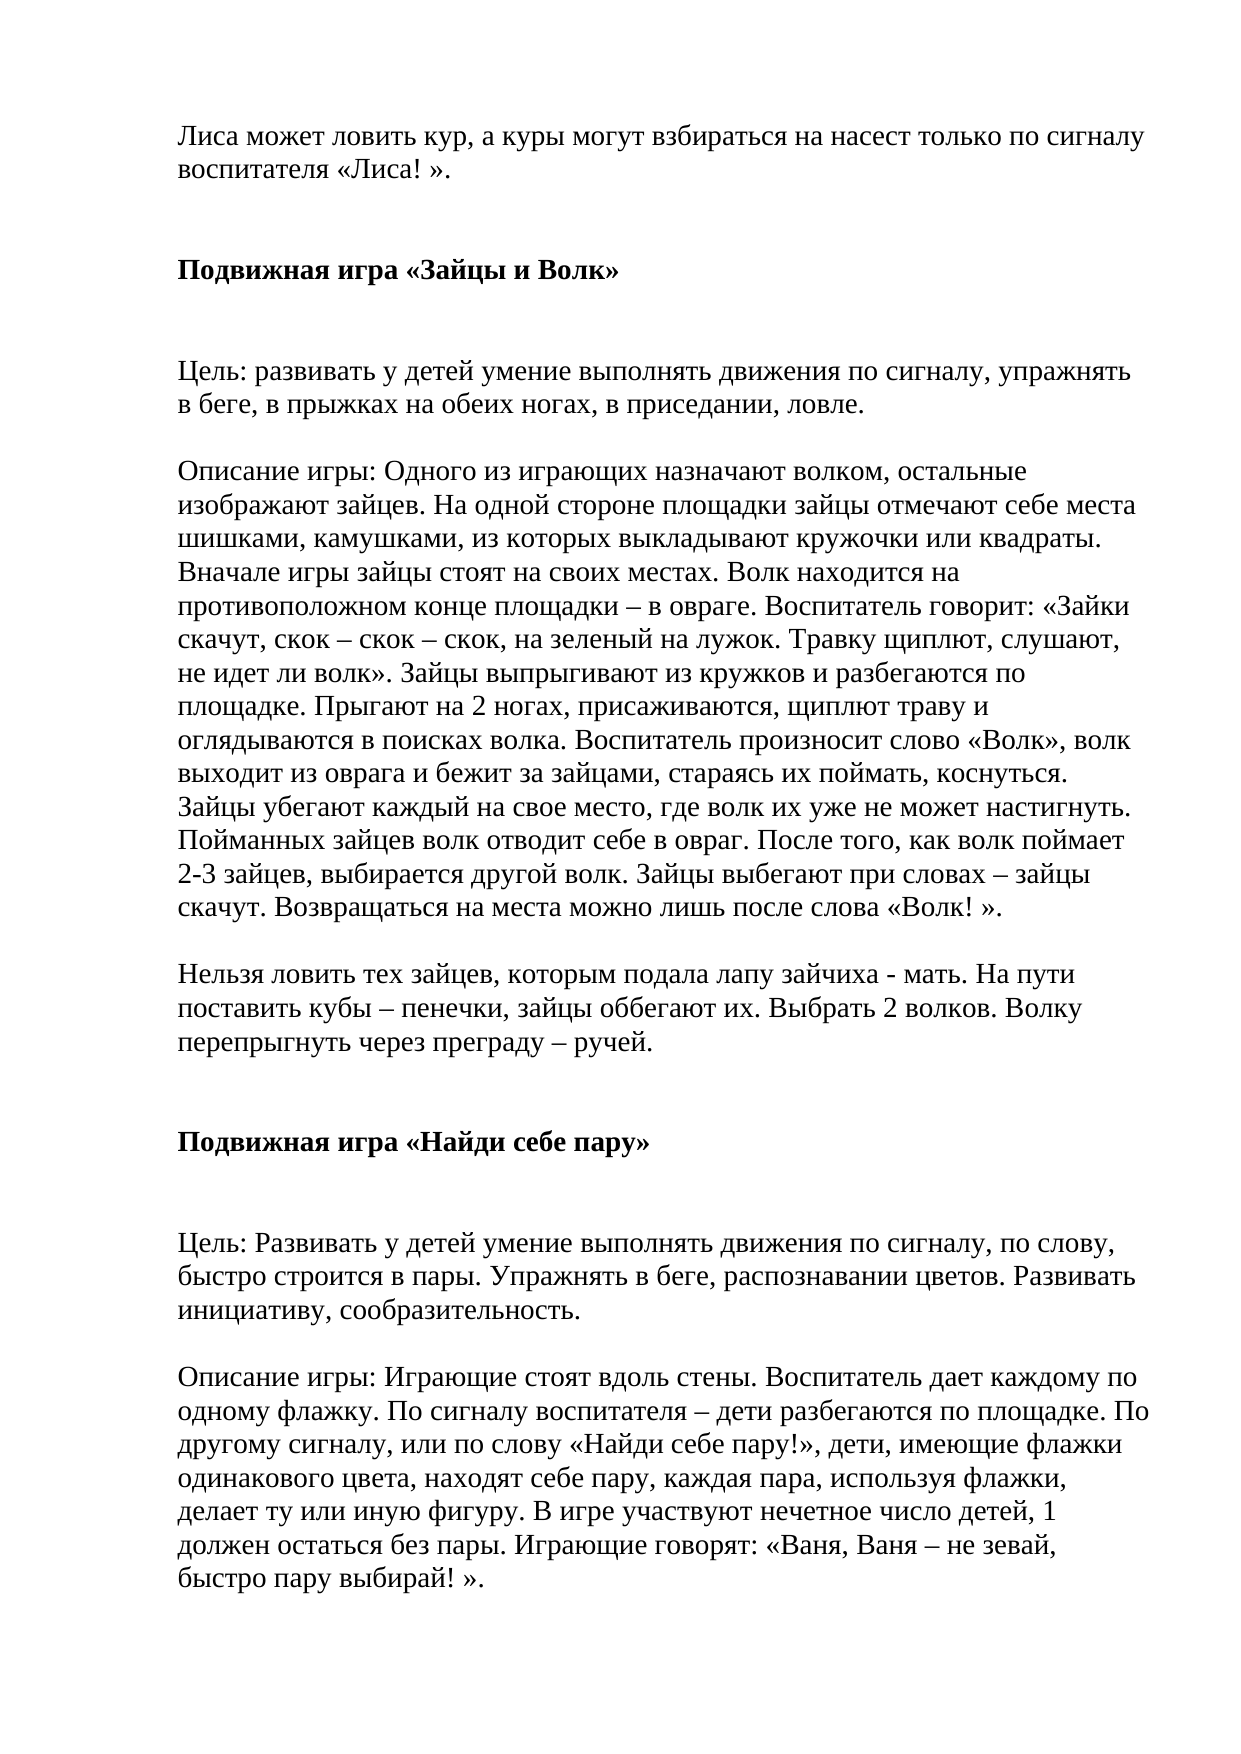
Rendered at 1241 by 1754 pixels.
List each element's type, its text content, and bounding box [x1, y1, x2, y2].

text Лиса может ловить кур, а куры могут взбираться на насест только по сигналу воспитателя «Лиса! ». [177, 118, 1152, 185]
text Подвижная игра «Зайцы и Волк» [177, 252, 1152, 286]
text Цель: развивать у детей умение выполнять движения по сигналу, упражнять в беге, в прыжках на обеих ногах, в приседании, ловле. [177, 353, 1152, 420]
text Цель: Развивать у детей умение выполнять движения по сигналу, по слову, быстро строится в пары. Упражнять в беге, распознавании цветов. Развивать инициативу, сообразительность. [177, 1225, 1152, 1326]
text Описание игры: Одного из играющих назначают волком, остальные изображают зайцев. На одной стороне площадки зайцы отмечают себе места шишками, камушками, из которых выкладывают кружочки или квадраты. Вначале игры зайцы стоят на своих местах. Волк находится на противоположном конце площадки – в овраге. Воспитатель говорит: «Зайки скачут, скок – скок – скок, на зеленый на лужок. Травку щиплют, слушают, не идет ли волк». Зайцы выпрыгивают из кружков и разбегаются по площадке. Прыгают на 2 ногах, присаживаются, щиплют траву и оглядываются в поисках волка. Воспитатель произносит слово «Волк», волк выходит из оврага и бежит за зайцами, стараясь их поймать, коснуться. Зайцы убегают каждый на свое место, где волк их уже не может настигнуть. Пойманных зайцев волк отводит себе в овраг. После того, как волк поймает 2-3 зайцев, выбирается другой волк. Зайцы выбегают при словах – зайцы скачут. Возвращаться на места можно лишь после слова «Волк! ». [177, 453, 1152, 923]
text Подвижная игра «Найди себе пару» [177, 1124, 1152, 1158]
text Нельзя ловить тех зайцев, которым подала лапу зайчиха - мать. На пути поставить кубы – пенечки, зайцы оббегают их. Выбрать 2 волков. Волку перепрыгнуть через преграду – ручей. [177, 957, 1152, 1057]
text Описание игры: Играющие стоят вдоль стены. Воспитатель дает каждому по одному флажку. По сигналу воспитателя – дети разбегаются по площадке. По другому сигналу, или по слову «Найди себе пару!», дети, имеющие флажки одинакового цвета, находят себе пару, каждая пара, используя флажки, делает ту или иную фигуру. В игре участвуют нечетное число детей, 1 должен остаться без пары. Играющие говорят: «Ваня, Ваня – не зевай, быстро пару выбирай! ». [177, 1359, 1152, 1594]
